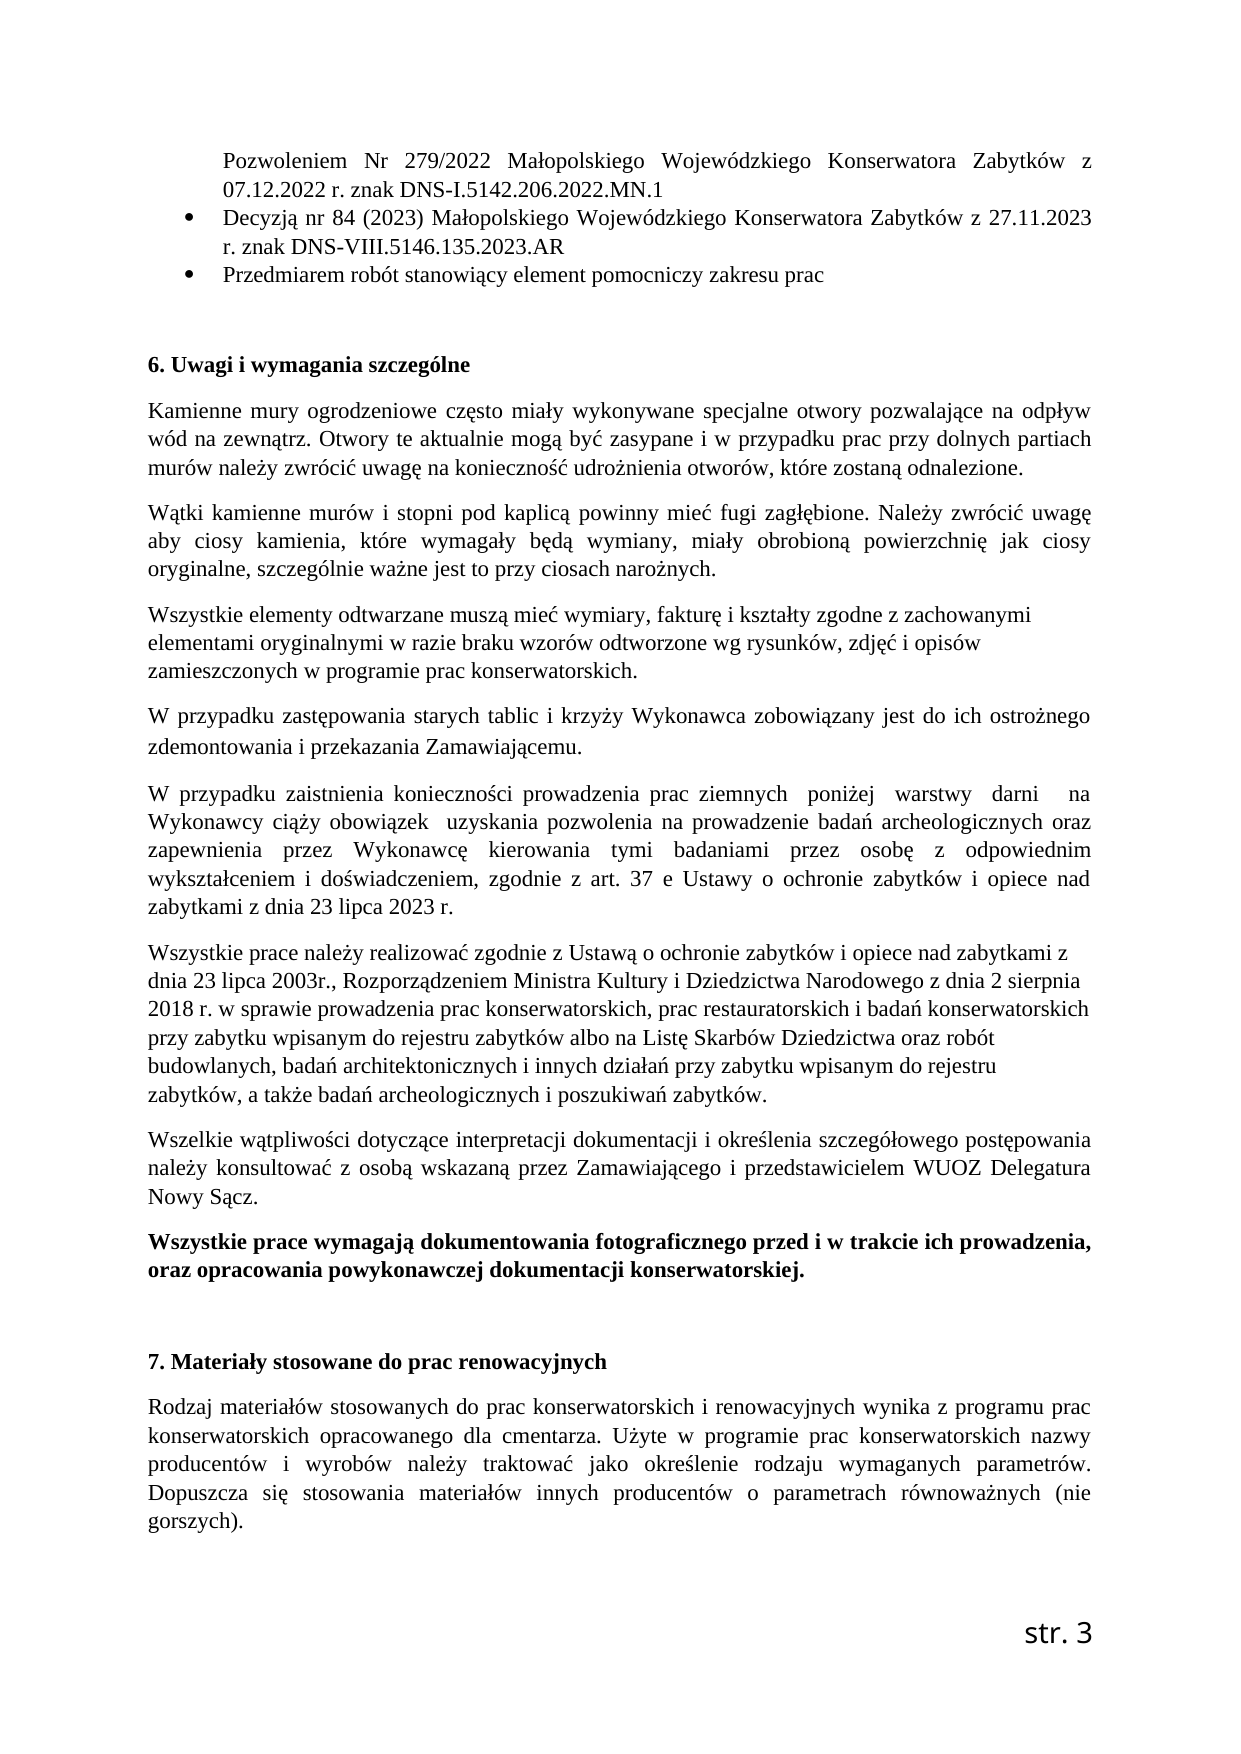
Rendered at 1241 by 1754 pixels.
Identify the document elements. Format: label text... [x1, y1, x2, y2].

list Przedmiarem robót stanowiący element pomocniczy zakresu prac [185, 261, 1093, 288]
text Rodzaj materiałów stosowanych do prac konserwatorskich i renowacyjnych wynika z programu prac konserwatorskich opracowanego dla cmentarza. Użyte w programie prac konserwatorskich nazwy producentów i wyrobów należy traktować jako określenie rodzaju wymaganych parametrów. Dopuszcza się stosowania materiałów innych producentów o parametrach równoważnych (nie gorszych). [148, 1393, 1093, 1533]
text Wszelkie wątpliwości dotyczące interpretacji dokumentacji i określenia szczegółowego postępowania należy konsultować z osobą wskazaną przez Zamawiającego i przedstawicielem WUOZ Delegatura Nowy Sącz. [148, 1126, 1093, 1209]
list Decyzją nr 84 (2023) Małopolskiego Wojewódzkiego Konserwatora Zabytków z 27.11.2023 r. znak DNS-VIII.5146.135.2023.AR [185, 204, 1093, 259]
text W przypadku zaistnienia konieczności prowadzenia prac ziemnych poniżej warstwy darni na Wykonawcy ciąży obowiązek uzyskania pozwolenia na prowadzenie badań archeologicznych oraz zapewnienia przez Wykonawcę kierowania tymi badaniami przez osobę z odpowiednim wykształceniem i doświadczeniem, zgodnie z art. 37 e Ustawy o ochronie zabytków i opiece nad zabytkami z dnia 23 lipca 2023 r. [148, 780, 1093, 920]
text W przypadku zastępowania starych tablic i krzyży Wykonawca zobowiązany jest do ich ostrożnego zdemontowania i przekazania Zamawiającemu. [148, 703, 1093, 759]
text Wątki kamienne murów i stopni pod kaplicą powinny mieć fugi zagłębione. Należy zwrócić uwagę aby ciosy kamienia, które wymagały będą wymiany, miały obrobioną powierzchnię jak ciosy oryginalne, szczególnie ważne jest to przy ciosach narożnych. [148, 499, 1093, 582]
text Wszystkie prace należy realizować zgodnie z Ustawą o ochronie zabytków i opiece nad zabytkami z dnia 23 lipca 2003r., Rozporządzeniem Ministra Kultury i Dziedzictwa Narodowego z dnia 2 sierpnia 2018 r. w sprawie prowadzenia prac konserwatorskich, prac restauratorskich i badań konserwatorskich przy zabytku wpisanym do rejestru zabytków albo na Listę Skarbów Dziedzictwa oraz robót budowlanych, badań architektonicznych i innych działań przy zabytku wpisanym do rejestru zabytków, a także badań archeologicznych i poszukiwań zabytków. [148, 938, 1093, 1107]
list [185, 148, 1093, 202]
text 6. Uwagi i wymagania szczególne [148, 352, 1093, 378]
text Wszystkie prace wymagają dokumentowania fotograficznego przed i w trakcie ich prowadzenia, oraz opracowania powykonawczej dokumentacji konserwatorskiej. [148, 1228, 1093, 1283]
text Kamienne mury ogrodzeniowe często miały wykonywane specjalne otwory pozwalające na odpływ wód na zewnątrz. Otwory te aktualnie mogą być zasypane i w przypadku prac przy dolnych partiach murów należy zwrócić uwagę na konieczność udrożnienia otworów, które zostaną odnalezione. [148, 397, 1093, 480]
text Wszystkie elementy odtwarzane muszą mieć wymiary, fakturę i kształty zgodne z zachowanymi elementami oryginalnymi w razie braku wzorów odtworzone wg rysunków, zdjęć i opisów zamieszczonych w programie prac konserwatorskich. [148, 601, 1093, 684]
text 7. Materiały stosowane do prac renowacyjnych [148, 1348, 1093, 1374]
